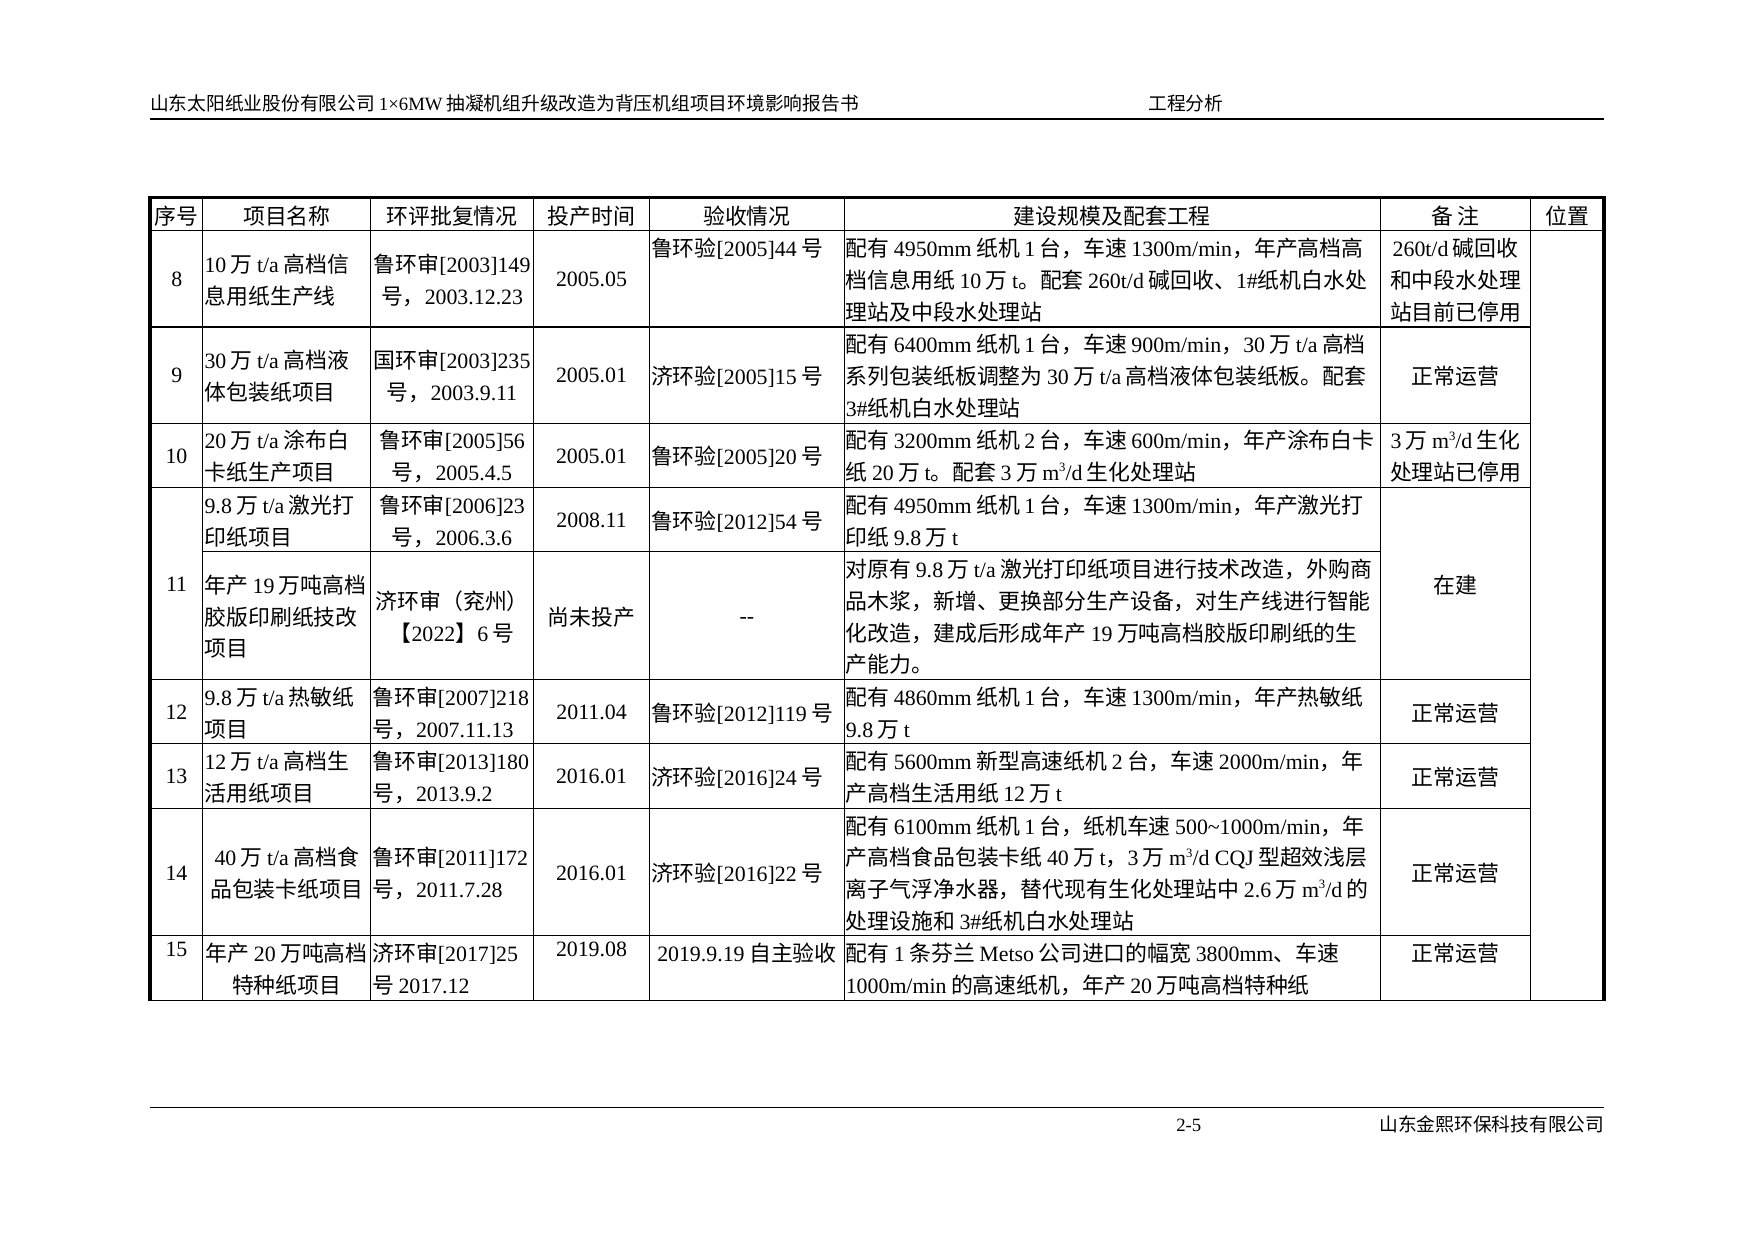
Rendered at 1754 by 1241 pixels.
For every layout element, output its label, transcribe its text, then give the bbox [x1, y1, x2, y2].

table_cell 13 [152, 744, 202, 808]
table_cell 9 [152, 328, 202, 422]
table_cell 济环验[2016]22号 [650, 809, 844, 935]
table_cell 配有4950mm纸机1台，车速1300m/min，年产高档高档信息用纸10万t。配套260t/d碱回收、1#纸机白水处理站及中段水处理站 [845, 231, 1380, 326]
table_cell 尚未投产 [534, 552, 649, 679]
table_cell 鲁环审[2005]56号，2005.4.5 [371, 424, 533, 487]
table_cell 2011.04 [534, 680, 649, 743]
table_cell 2008.11 [534, 488, 649, 551]
table_cell 配有3200mm纸机2台，车速600m/min，年产涂布白卡纸20万t。配套3万m3/d生化处理站 [845, 424, 1380, 487]
table_cell 鲁环验[2005]44号 [650, 231, 844, 326]
table_cell 2016.01 [534, 809, 649, 935]
table_header 验收情况 [650, 199, 844, 230]
table_header 位置 [1531, 199, 1602, 230]
table_cell 配有5600mm新型高速纸机2台，车速2000m/min，年产高档生活用纸12万t [845, 744, 1380, 808]
table_cell 鲁环审[2003]149号，2003.12.23 [371, 231, 533, 326]
table_cell 配有6400mm纸机1台，车速900m/min，30万t/a高档系列包装纸板调整为30万t/a高档液体包装纸板。配套3#纸机白水处理站 [845, 328, 1380, 422]
table_cell 2019.08 [534, 936, 649, 1000]
table_cell 40万t/a高档食品包装卡纸项目 [203, 809, 370, 935]
table_cell 正常运营 [1381, 936, 1530, 1000]
table_cell 正常运营 [1381, 744, 1530, 808]
table_cell 10 [152, 424, 202, 487]
table_cell 鲁环验[2012]119号 [650, 680, 844, 743]
table_cell 2005.01 [534, 328, 649, 422]
table_cell 15 [152, 936, 202, 1000]
table_cell 在建 [1381, 488, 1530, 679]
table_cell 正常运营 [1381, 328, 1530, 422]
table_header 建设规模及配套工程 [845, 199, 1380, 230]
table_cell 配有4950mm纸机1台，车速1300m/min，年产激光打印纸9.8万t [845, 488, 1380, 551]
table_cell 年产19万吨高档胶版印刷纸技改项目 [203, 552, 370, 679]
table_header 序号 [152, 199, 202, 230]
table_cell 正常运营 [1381, 680, 1530, 743]
table_cell 配有6100mm纸机1台，纸机车速500~1000m/min，年产高档食品包装卡纸40万t，3万m3/d CQJ型超效浅层离子气浮净水器，替代现有生化处理站中2.6万m3/d的处理设施和3#纸机白水处理站 [845, 809, 1380, 935]
table_cell 9.8万t/a热敏纸项目 [203, 680, 370, 743]
table_cell 对原有9.8万t/a激光打印纸项目进行技术改造，外购商品木浆，新增、更换部分生产设备，对生产线进行智能化改造，建成后形成年产19万吨高档胶版印刷纸的生产能力。 [845, 552, 1380, 679]
table_cell 国环审[2003]235号，2003.9.11 [371, 328, 533, 422]
table_cell 济环审[2017]25号2017.12 [371, 936, 533, 1000]
table_cell 20万t/a涂布白卡纸生产项目 [203, 424, 370, 487]
table_cell 正常运营 [1381, 809, 1530, 935]
table_cell 济环验[2005]15号 [650, 328, 844, 422]
table_cell 鲁环验[2005]20号 [650, 424, 844, 487]
table_header 投产时间 [534, 199, 649, 230]
table_cell 济环验[2016]24号 [650, 744, 844, 808]
table_cell 260t/d碱回收和中段水处理站目前已停用 [1381, 231, 1530, 326]
table_cell 30万t/a高档液体包装纸项目 [203, 328, 370, 422]
table_cell -- [650, 552, 844, 679]
table_cell 14 [152, 809, 202, 935]
table_cell 济环审（兖州）【2022】6号 [371, 552, 533, 679]
table_cell 2019.9.19自主验收 [650, 936, 844, 1000]
table_cell 年产20万吨高档特种纸项目 [203, 936, 370, 1000]
table_cell 2016.01 [534, 744, 649, 808]
table_cell 配有1条芬兰Metso公司进口的幅宽3800mm、车速1000m/min的高速纸机，年产20万吨高档特种纸 [845, 936, 1380, 1000]
table_header 环评批复情况 [371, 199, 533, 230]
table_cell 鲁环验[2012]54号 [650, 488, 844, 551]
table_cell 配有4860mm纸机1台，车速1300m/min，年产热敏纸9.8万t [845, 680, 1380, 743]
table_cell 鲁环审[2011]172号，2011.7.28 [371, 809, 533, 935]
table_cell 鲁环审[2013]180号，2013.9.2 [371, 744, 533, 808]
table_cell 8 [152, 231, 202, 326]
table_cell 10万t/a高档信息用纸生产线 [203, 231, 370, 326]
table_cell 鲁环审[2006]23号，2006.3.6 [371, 488, 533, 551]
table_cell 9.8万t/a激光打印纸项目 [203, 488, 370, 551]
table_header 备 注 [1381, 199, 1530, 230]
table_cell 2005.01 [534, 424, 649, 487]
table_cell 3万m3/d生化处理站已停用 [1381, 424, 1530, 487]
table_cell 2005.05 [534, 231, 649, 326]
table_cell 11 [152, 488, 202, 679]
table_cell 鲁环审[2007]218号，2007.11.13 [371, 680, 533, 743]
table_header 项目名称 [203, 199, 370, 230]
table_cell 12万t/a高档生活用纸项目 [203, 744, 370, 808]
table_cell 12 [152, 680, 202, 743]
